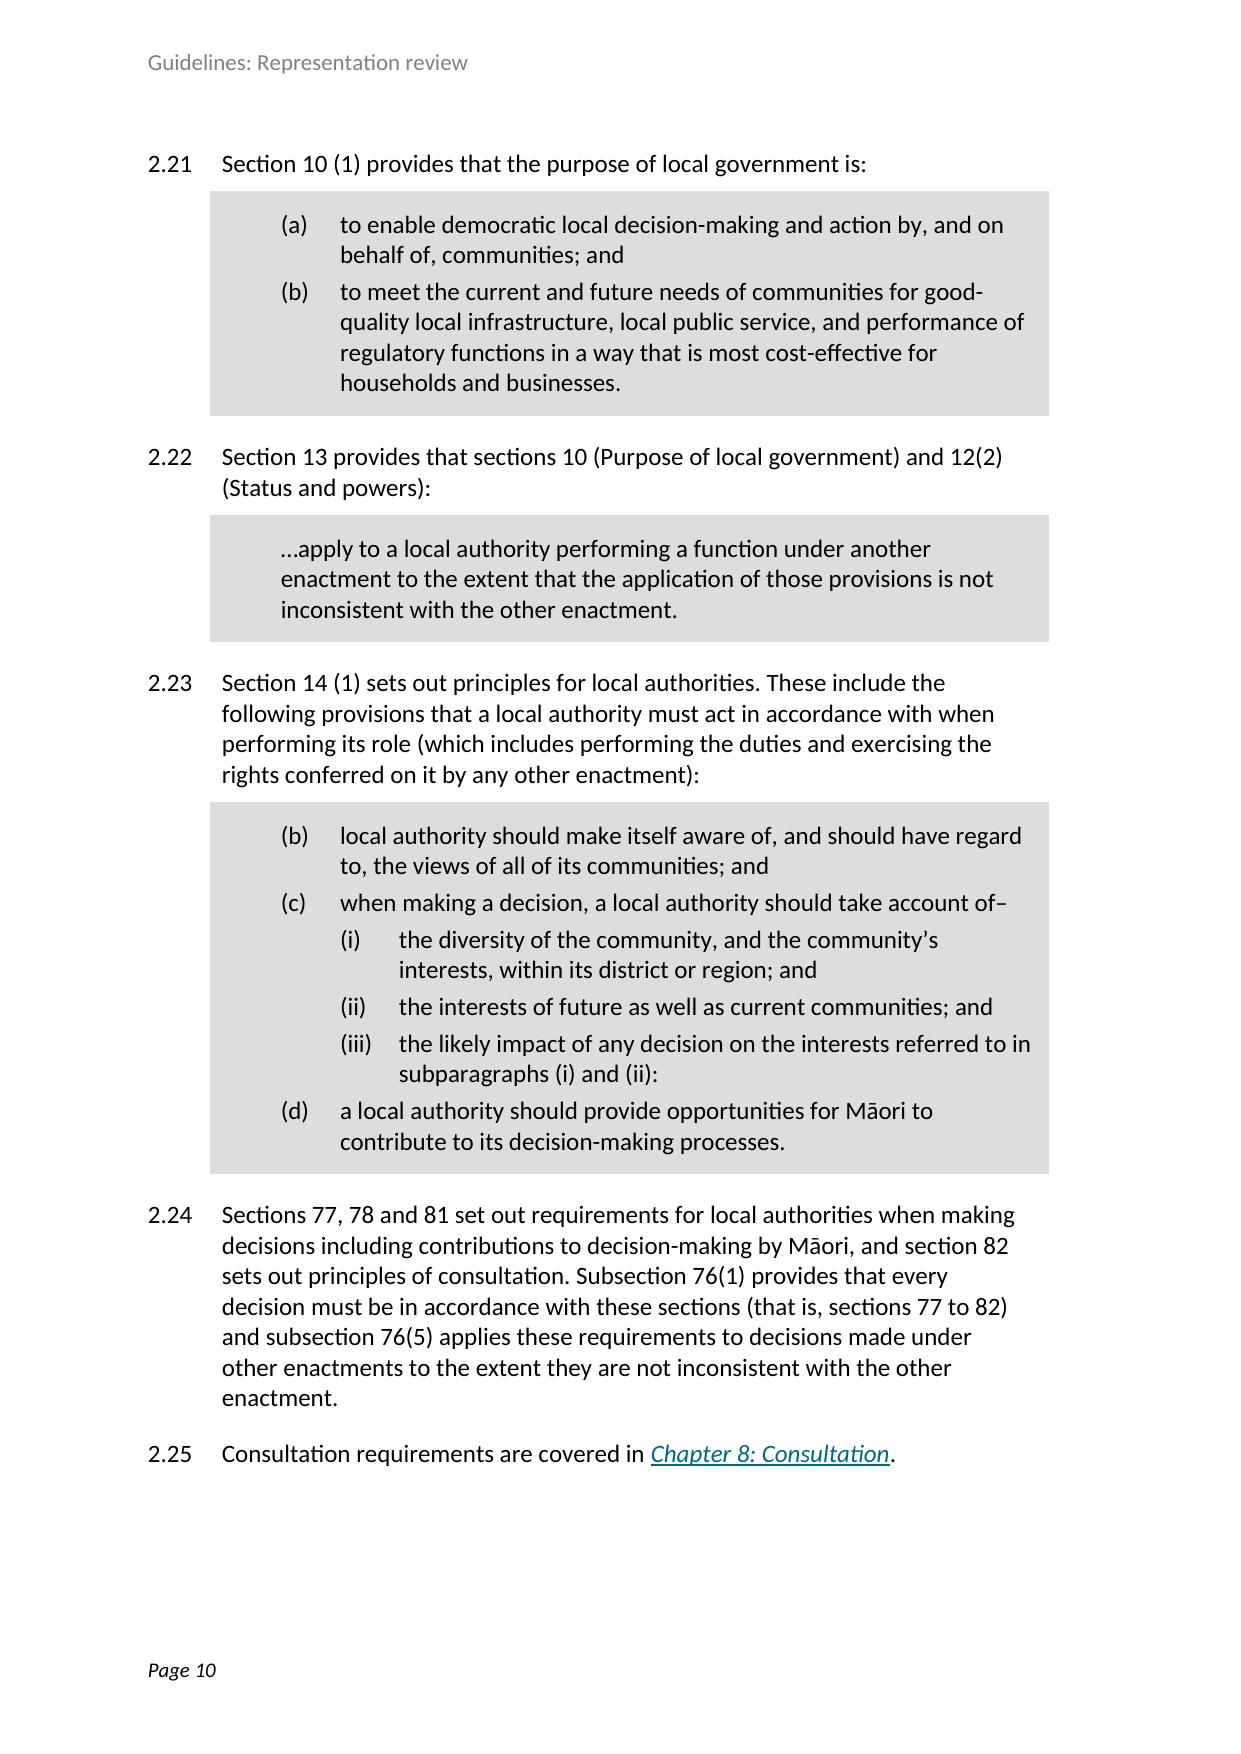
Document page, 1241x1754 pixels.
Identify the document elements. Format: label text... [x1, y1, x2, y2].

text Section 13 provides that sections 10 (Purpose of local government) and 12(2) (Status and powers): [148, 441, 1033, 502]
table_header local authority should make itself aware of, and should have regard to, the views of all of its communities; and when making a decision, a local authority should take account of– the diversity of the community, and the community’s interests, within its district or region; and the interests of future as well as current communities; and the likely impact of any decision on the interests referred to in subparagraphs (i) and (ii): a local authority should provide opportunities for Māori to contribute to its decision-making processes. [210, 802, 1049, 1174]
text Section 10 (1) provides that the purpose of local government is: [148, 148, 1033, 178]
table_header …apply to a local authority performing a function under another enactment to the extent that the application of those provisions is not inconsistent with the other enactment. [210, 515, 1049, 642]
table_header to enable democratic local decision-making and action by, and on behalf of, communities; and to meet the current and future needs of communities for good-quality local infrastructure, local public service, and performance of regulatory functions in a way that is most cost-effective for households and businesses. [210, 191, 1049, 416]
text Section 14 (1) sets out principles for local authorities. These include the following provisions that a local authority must act in accordance with when performing its role (which includes performing the duties and exercising the rights conferred on it by any other enactment): [148, 667, 1033, 789]
text Sections 77, 78 and 81 set out requirements for local authorities when making decisions including contributions to decision-making by Māori, and section 82 sets out principles of consultation. Subsection 76(1) provides that every decision must be in accordance with these sections (that is, sections 77 to 82) and subsection 76(5) applies these requirements to decisions made under other enactments to the extent they are not inconsistent with the other enactment. [148, 1199, 1033, 1413]
text Consultation requirements are covered in Chapter 8: Consultation. [148, 1438, 1033, 1468]
